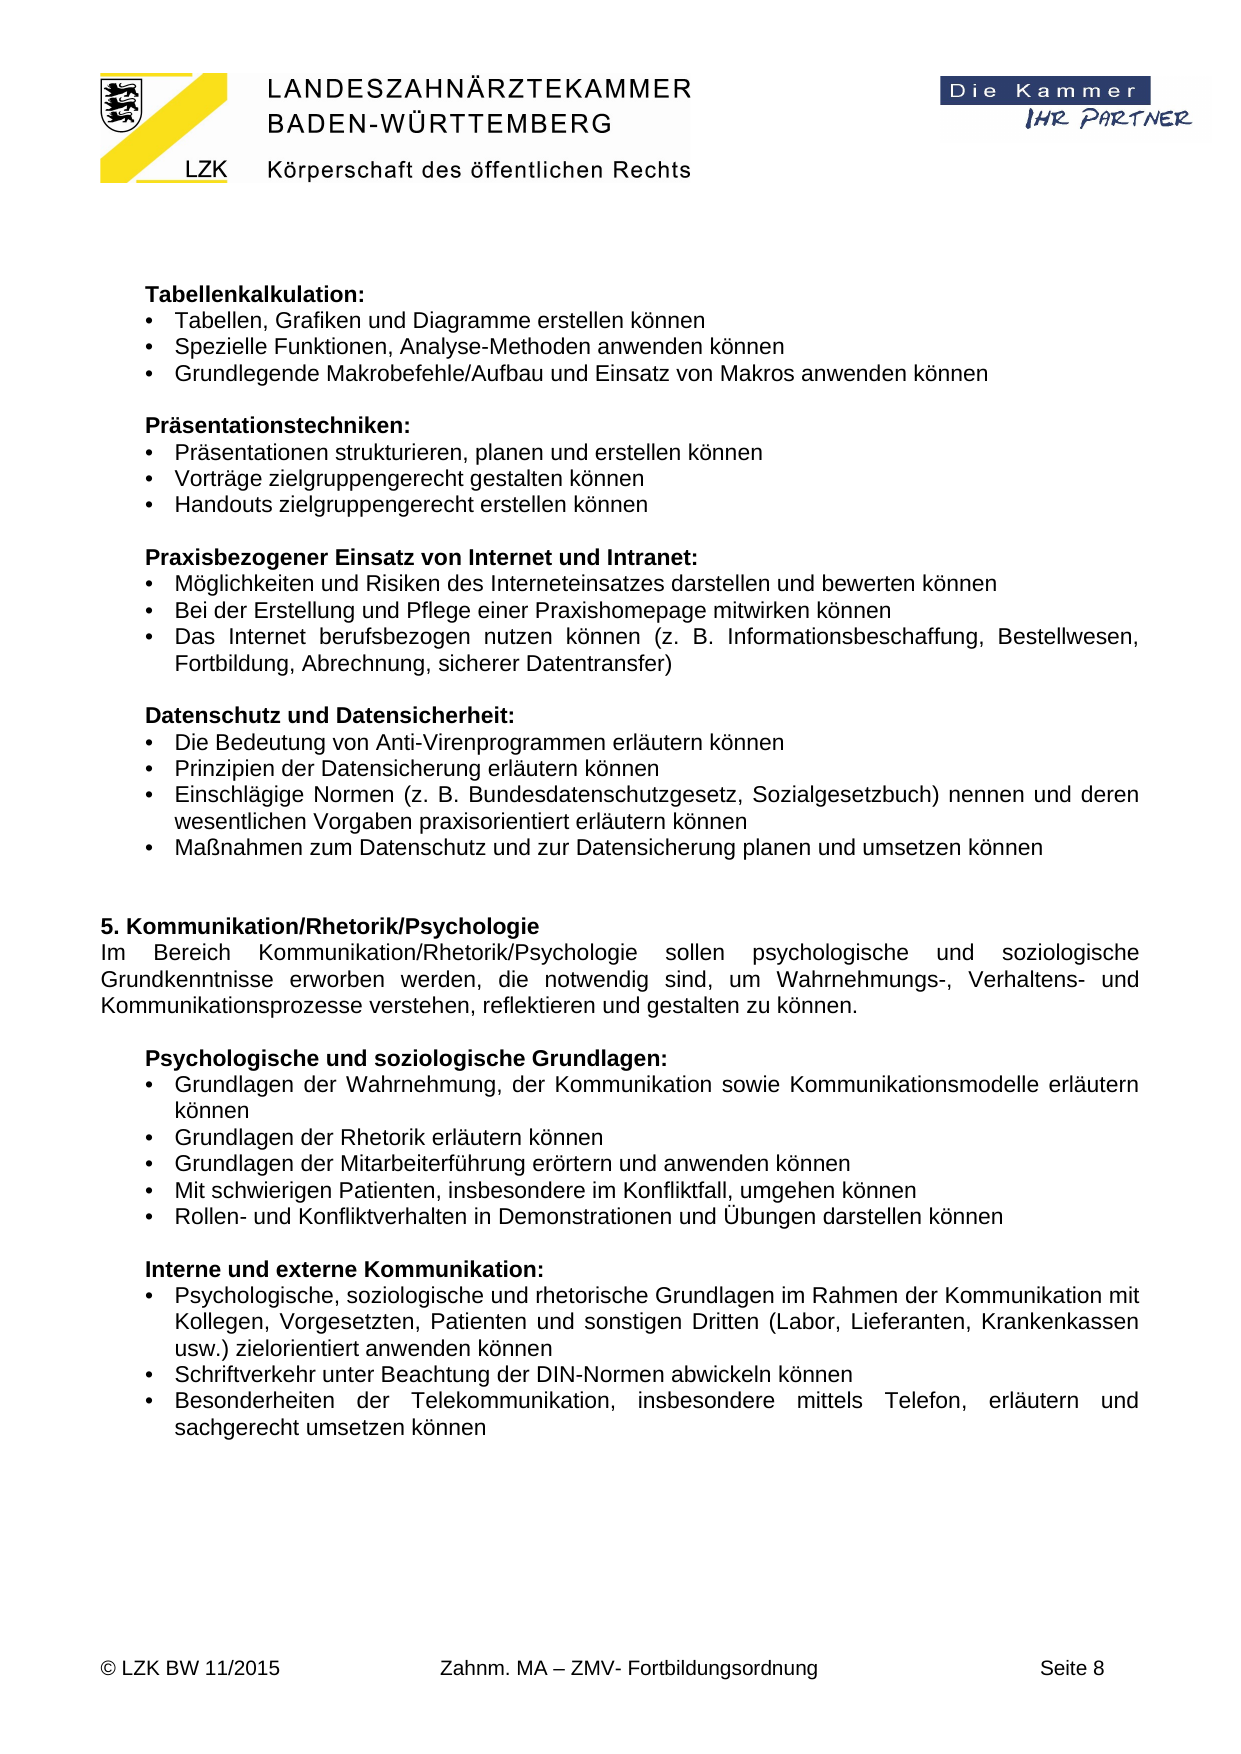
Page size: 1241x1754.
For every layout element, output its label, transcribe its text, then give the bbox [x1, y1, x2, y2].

text Im Bereich Kommunikation/Rhetorik/Psychologie sollen psychologische und soziologische Grundkenntnisse erworben werden, die notwendig sind, um Wahrnehmungs-, Verhaltens- und Kommunikationsprozesse verstehen, reflektieren und gestalten zu können. [100, 939, 1140, 1018]
list Bei der Erstellung und Pflege einer Praxishomepage mitwirken können [145, 597, 1140, 623]
list Spezielle Funktionen, Analyse-Methoden anwenden können [145, 333, 1140, 359]
text Präsentationstechniken: [145, 412, 1140, 439]
list Grundlagen der Mitarbeiterführung erörtern und anwenden können [145, 1150, 1140, 1177]
text Interne und externe Kommunikation: [145, 1256, 1140, 1282]
text 5. Kommunikation/Rhetorik/Psychologie [100, 913, 1140, 939]
picture [940, 76, 1213, 143]
list Das Internet berufsbezogen nutzen können (z. B. Informationsbeschaffung, Bestellwesen, Fortbildung, Abrechnung, sicherer Datentransfer) [145, 623, 1140, 676]
list Einschlägige Normen (z. B. Bundesdatenschutzgesetz, Sozialgesetzbuch) nennen und deren wesentlichen Vorgaben praxisorientiert erläutern können [145, 781, 1140, 834]
text Psychologische und soziologische Grundlagen: [145, 1045, 1140, 1071]
list Psychologische, soziologische und rhetorische Grundlagen im Rahmen der Kommunikation mit Kollegen, Vorgesetzten, Patienten und sonstigen Dritten (Labor, Lieferanten, Krankenkassen usw.) zielorientiert anwenden können [145, 1282, 1140, 1361]
list Rollen- und Konfliktverhalten in Demonstrationen und Übungen darstellen können [145, 1203, 1140, 1229]
list Grundlegende Makrobefehle/Aufbau und Einsatz von Makros anwenden können [145, 359, 1140, 386]
list Besonderheiten der Telekommunikation, insbesondere mittels Telefon, erläutern und sachgerecht umsetzen können [145, 1387, 1140, 1440]
text Praxisbezogener Einsatz von Internet und Intranet: [145, 544, 1140, 570]
list Maßnahmen zum Datenschutz und zur Datensicherung planen und umsetzen können [145, 834, 1140, 860]
list Möglichkeiten und Risiken des Interneteinsatzes darstellen und bewerten können [145, 570, 1140, 597]
list Tabellen, Grafiken und Diagramme erstellen können [145, 307, 1140, 333]
text Tabellenkalkulation: [145, 281, 1140, 307]
list Handouts zielgruppengerecht erstellen können [145, 491, 1140, 518]
list Prinzipien der Datensicherung erläutern können [145, 755, 1140, 781]
list Schriftverkehr unter Beachtung der DIN-Normen abwickeln können [145, 1361, 1140, 1387]
list Grundlagen der Rhetorik erläutern können [145, 1124, 1140, 1150]
list Die Bedeutung von Anti-Virenprogrammen erläutern können [145, 728, 1140, 755]
list Mit schwierigen Patienten, insbesondere im Konfliktfall, umgehen können [145, 1177, 1140, 1203]
list Grundlagen der Wahrnehmung, der Kommunikation sowie Kommunikationsmodelle erläutern können [145, 1071, 1140, 1124]
picture [100, 73, 691, 183]
list Vorträge zielgruppengerecht gestalten können [145, 465, 1140, 491]
text Datenschutz und Datensicherheit: [145, 702, 1140, 728]
list Präsentationen strukturieren, planen und erstellen können [145, 439, 1140, 465]
